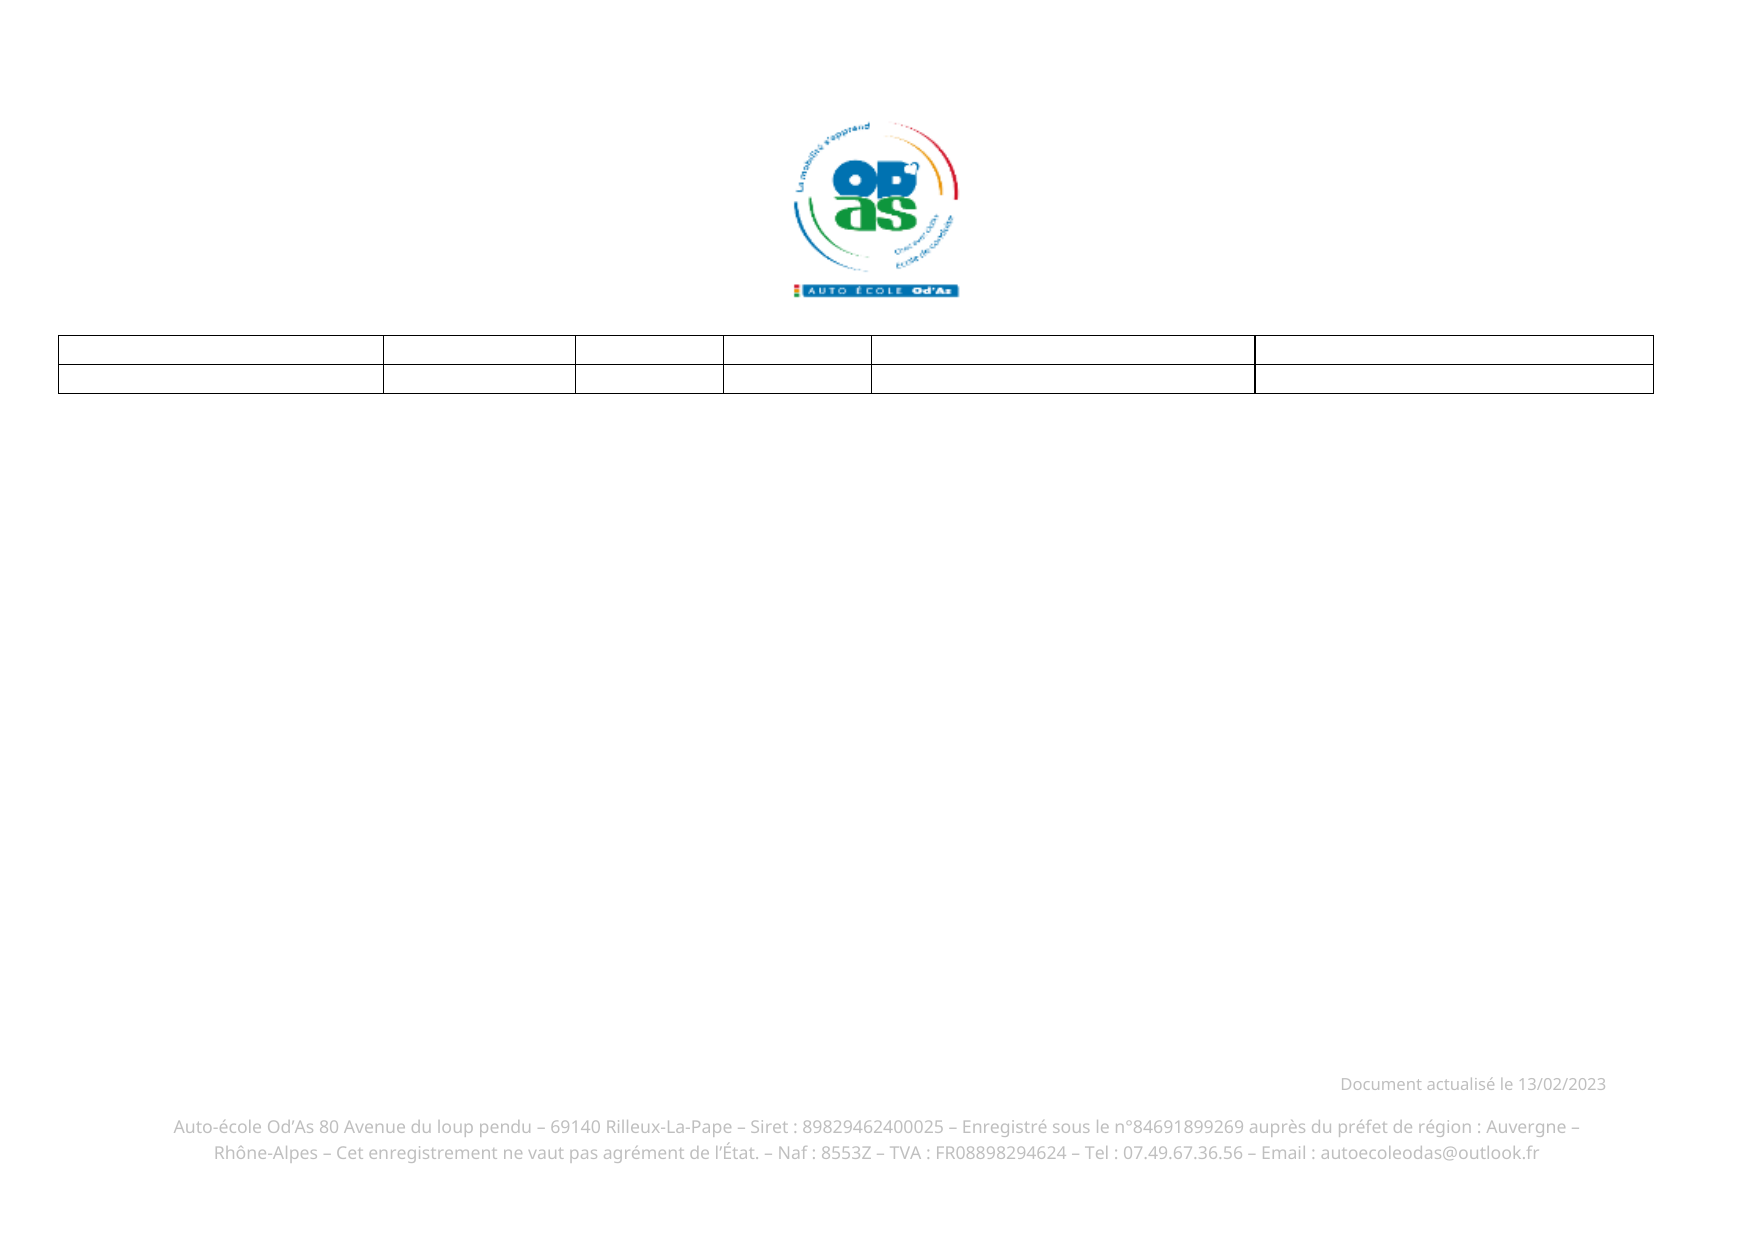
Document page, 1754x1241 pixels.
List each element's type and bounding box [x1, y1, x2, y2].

table_cell [59, 336, 383, 364]
table_cell [872, 336, 1254, 364]
table_cell [1256, 365, 1653, 393]
table_cell [576, 336, 723, 364]
table_cell [724, 336, 871, 364]
table_cell [576, 365, 723, 393]
table_cell [59, 365, 383, 393]
table_cell [1256, 336, 1653, 364]
table_cell [724, 365, 871, 393]
picture [741, 73, 1013, 335]
table_cell [384, 365, 575, 393]
table_cell [872, 365, 1254, 393]
table_cell [384, 336, 575, 364]
